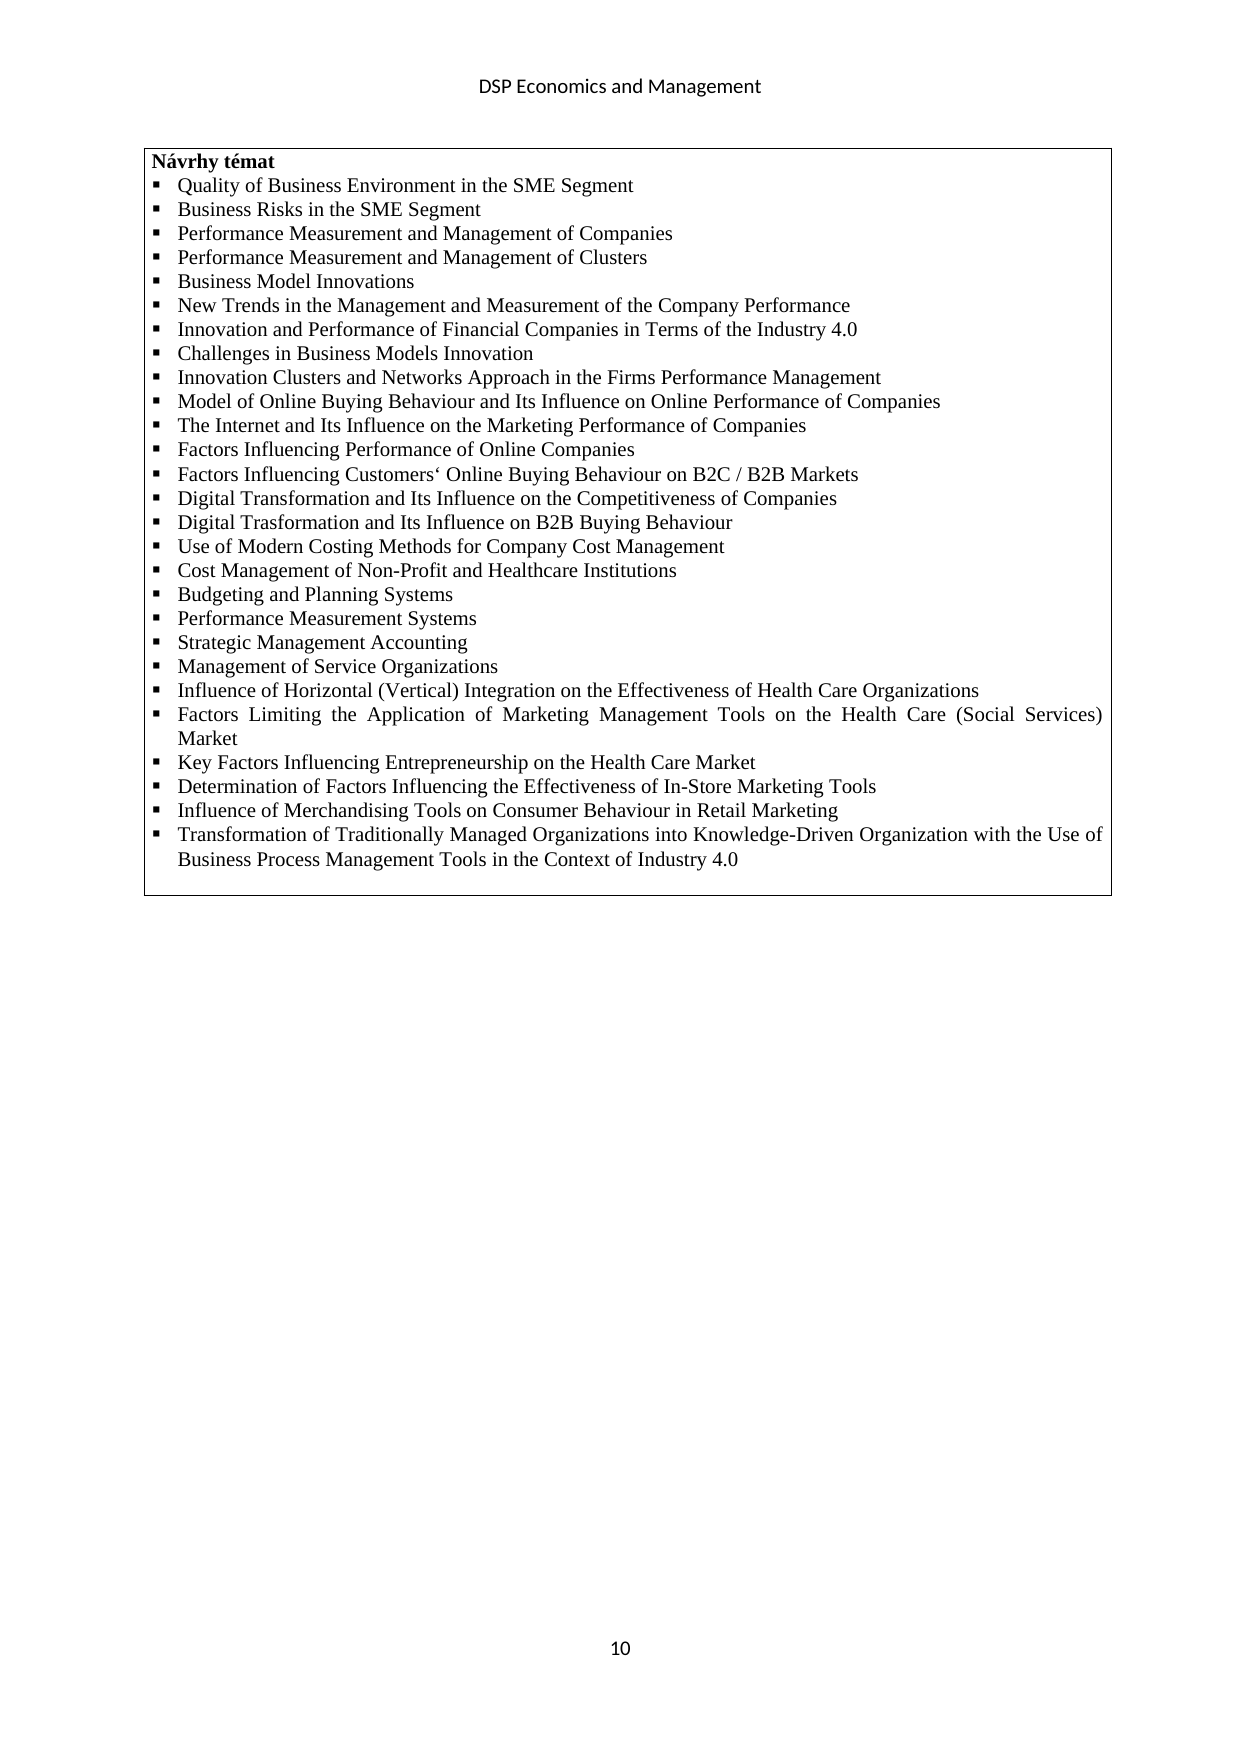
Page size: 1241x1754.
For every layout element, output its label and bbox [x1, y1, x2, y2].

table_cell [145, 149, 1111, 894]
